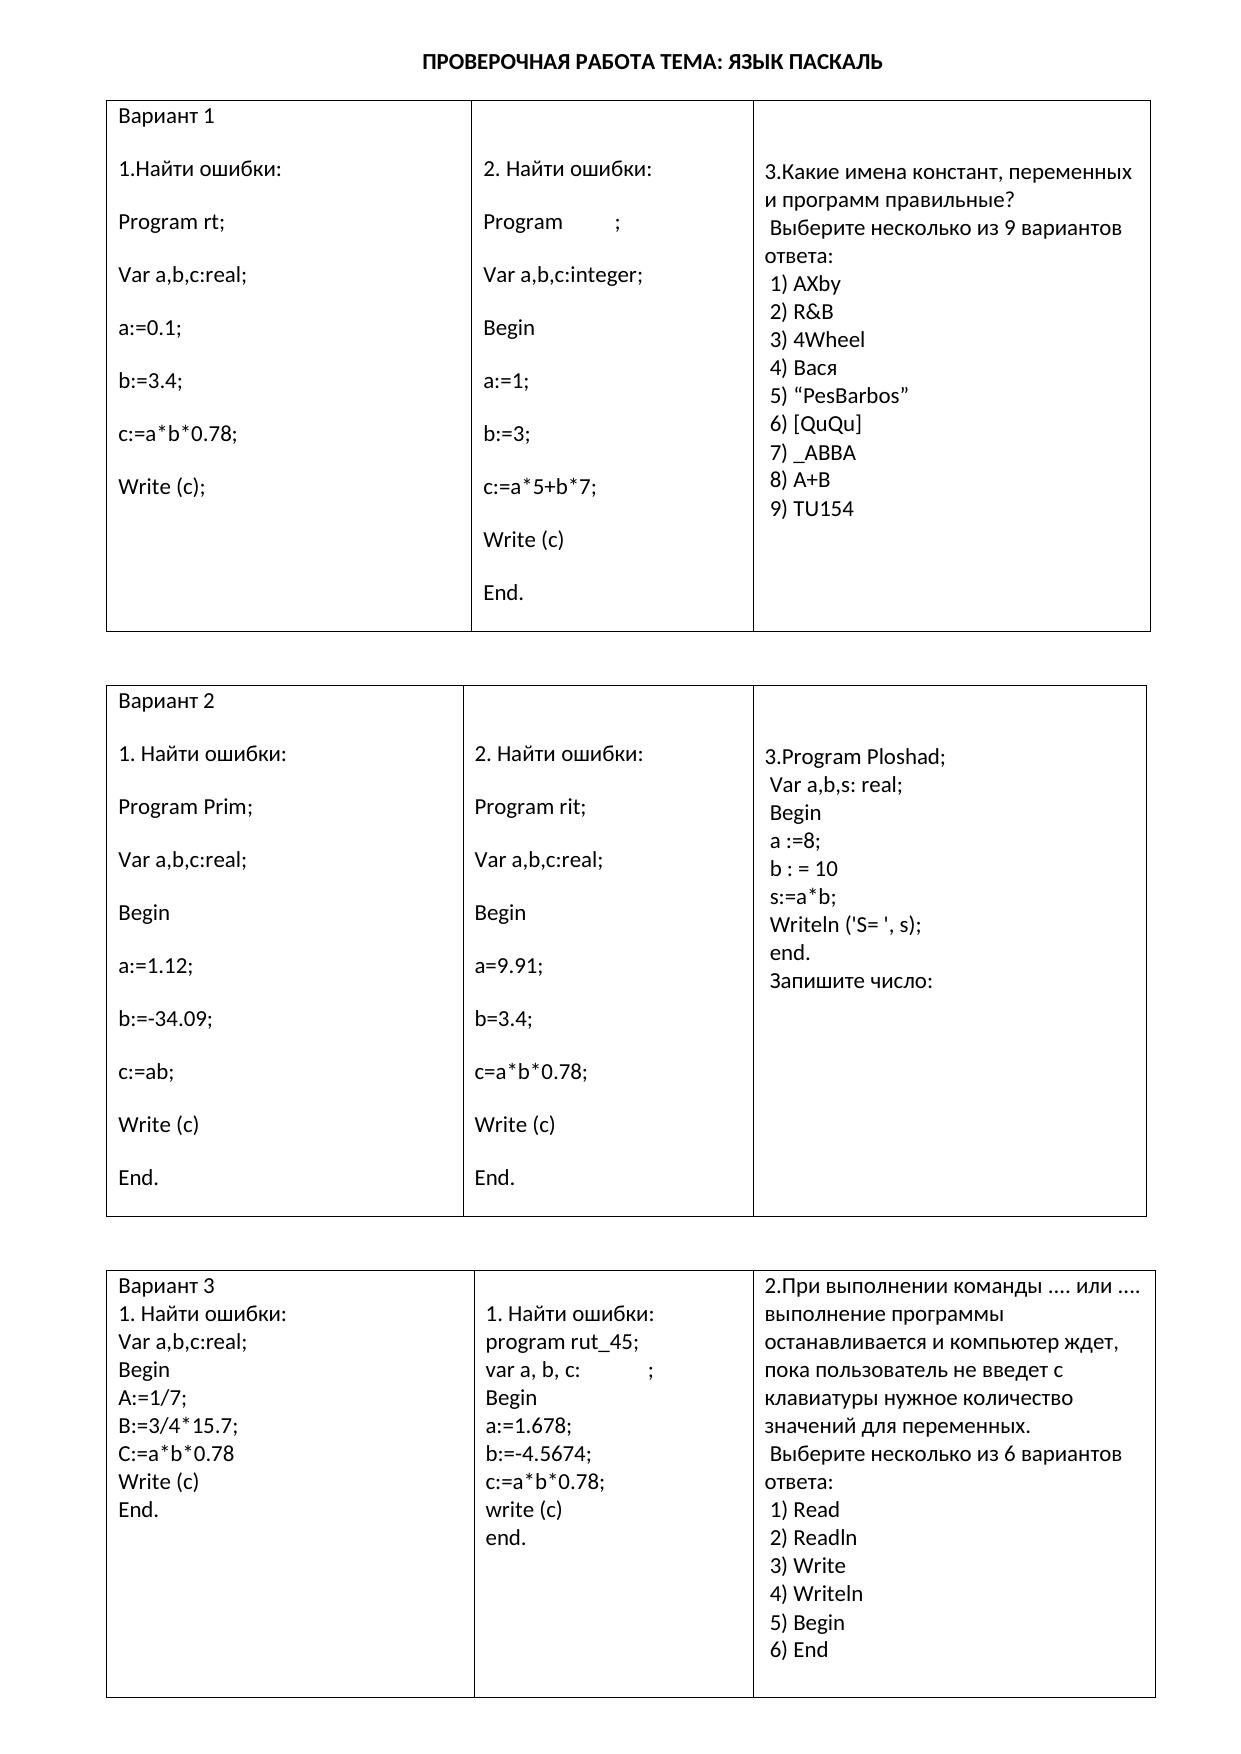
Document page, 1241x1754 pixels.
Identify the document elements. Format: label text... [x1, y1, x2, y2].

table_header 3.Какие имена констант, переменных и программ правильные? Выберите несколько из 9 вариантов ответа: 1) AXby 2) R&B 3) 4Wheel 4) Вася 5) “PesBarbos” 6) [QuQu] 7) _ABBA 8) A+B 9) TU154 [754, 101, 1150, 631]
table_header 2.При выполнении команды .... или .... выполнение программы останавливается и компьютер ждет, пока пользователь не введет с клавиатуры нужное количество значений для переменных. Выберите несколько из 6 вариантов ответа: 1) Read 2) Readln 3) Write 4) Writeln 5) Begin 6) End [754, 1271, 1155, 1697]
table_header Вариант 3 1. Найти ошибки: Var a,b,c:real; Begin A:=1/7; B:=3/4*15.7; С:=a*b*0.78 Write (c) End. [107, 1271, 474, 1697]
table_header Вариант 2 1. Найти ошибки: Program Prim; Var a,b,c:real; Begin a:=1.12; b:=-34.09; c:=ab; Write (c) End. [107, 686, 463, 1216]
table_header 2. Найти ошибки: Program ; Var a,b,c:integer; Begin a:=1; b:=3; c:=a*5+b*7; Write (c) End. [472, 101, 753, 631]
table_header 1. Найти ошибки: program rut_45; var a, b, c: ; Begin a:=1.678; b:=-4.5674; c:=a*b*0.78; write (c) end. [475, 1271, 753, 1697]
table_header Вариант 1 1.Найти ошибки: Program rt; Var a,b,c:real; a:=0.1; b:=3.4; c:=a*b*0.78; Write (c); [107, 101, 471, 631]
table_header 3.Program Ploshad; Var a,b,s: real; Begin a :=8; b : = 10 s:=a*b; Writeln ('S= ', s); end. Запишите число: [754, 686, 1146, 1216]
text ПРОВЕРОЧНАЯ РАБОТА ТЕМА: ЯЗЫК ПАСКАЛЬ [118, 47, 1187, 75]
table_header 2. Найти ошибки: Program rit; Var a,b,c:real; Begin a=9.91; b=3.4; c=a*b*0.78; Write (c) End. [464, 686, 753, 1216]
